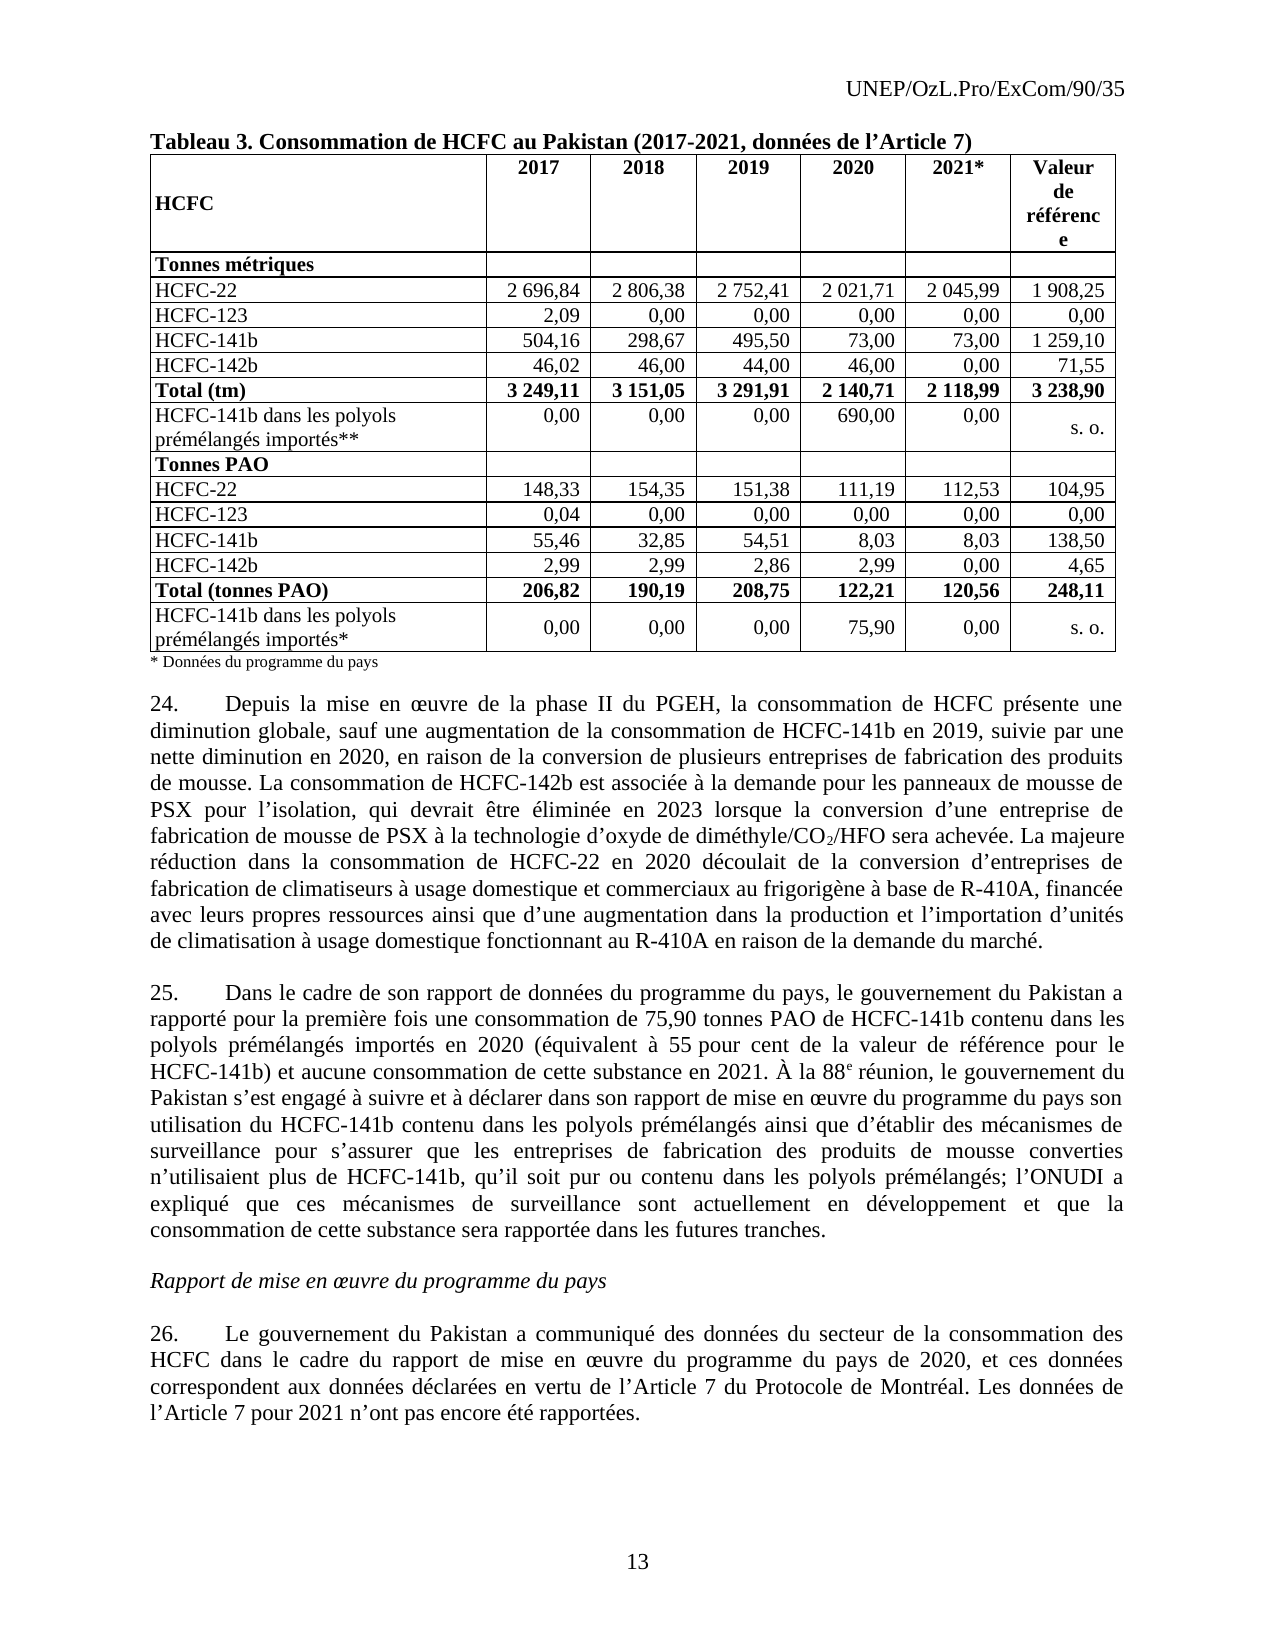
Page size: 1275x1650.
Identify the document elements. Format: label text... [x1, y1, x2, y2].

table_cell [1011, 452, 1115, 476]
table_cell 151,38 [697, 477, 800, 501]
table_cell [591, 452, 696, 476]
table_cell Total (tm) [151, 378, 486, 402]
table_cell 2 752,41 [697, 278, 800, 302]
table_cell 1 259,10 [1011, 328, 1115, 352]
table_cell [487, 253, 590, 276]
table_cell [1011, 253, 1115, 276]
table_cell 1 908,25 [1011, 278, 1115, 302]
table_cell [697, 253, 800, 276]
table_cell [591, 253, 696, 276]
table_cell 73,00 [801, 328, 905, 352]
table_cell 4,65 [1011, 553, 1115, 577]
table_cell 2,99 [487, 553, 590, 577]
table_cell 0,00 [801, 303, 905, 327]
text Rapport de mise en œuvre du programme du pays [150, 1267, 1125, 1294]
table_cell 44,00 [697, 353, 800, 377]
table_cell 3 291,91 [697, 378, 800, 402]
table_cell 495,50 [697, 328, 800, 352]
subtitle Dans le cadre de son rapport de données du programme du pays, le gouvernement du Pakistan a rapporté pour la première fois une consommation de 75,90 tonnes PAO de HCFC-141b contenu dans les polyols prémélangés importés en 2020 (équivalent à 55 pour cent de la valeur de référence pour le HCFC-141b) et aucune consommation de cette substance en 2021. À la 88e réunion, le gouvernement du Pakistan s’est engagé à suivre et à déclarer dans son rapport de mise en œuvre du programme du pays son utilisation du HCFC-141b contenu dans les polyols prémélangés ainsi que d’établir des mécanismes de surveillance pour s’assurer que les entreprises de fabrication des produits de mousse converties n’utilisaient plus de HCFC-141b, qu’il soit pur ou contenu dans les polyols prémélangés; l’ONUDI a expliqué que ces mécanismes de surveillance sont actuellement en développement et que la consommation de cette substance sera rapportée dans les futures tranches. [150, 979, 1125, 1242]
table_cell Total (tonnes PAO) [151, 578, 486, 602]
table_cell [801, 452, 905, 476]
table_cell s. o. [1011, 603, 1115, 651]
table_cell [801, 253, 905, 276]
table_cell 504,16 [487, 328, 590, 352]
table_cell 0,00 [697, 303, 800, 327]
table_cell 248,11 [1011, 578, 1115, 602]
table_cell 138,50 [1011, 528, 1115, 552]
table_cell 0,00 [906, 503, 1010, 526]
table_cell 2 118,99 [906, 378, 1010, 402]
table_header HCFC [151, 155, 486, 251]
table_cell 2 806,38 [591, 278, 696, 302]
table_cell HCFC-123 [151, 503, 486, 526]
table_cell 0,00 [697, 403, 800, 451]
table_cell 0,00 [697, 503, 800, 526]
table_cell HCFC-22 [151, 278, 486, 302]
table_header Valeur de référence [1011, 155, 1115, 251]
table_cell [906, 452, 1010, 476]
table_cell 3 249,11 [487, 378, 590, 402]
table_cell 0,00 [697, 603, 800, 651]
table_cell 120,56 [906, 578, 1010, 602]
table_cell 2 021,71 [801, 278, 905, 302]
table_cell 3 238,90 [1011, 378, 1115, 402]
table_cell 0,00 [906, 603, 1010, 651]
table_cell [487, 452, 590, 476]
table_header 2019 [697, 155, 800, 251]
table_cell 71,55 [1011, 353, 1115, 377]
table_cell 0,00 [906, 403, 1010, 451]
table_header 2017 [487, 155, 590, 251]
table_cell 0,00 [801, 503, 905, 526]
table_cell 2,99 [801, 553, 905, 577]
table_cell HCFC-141b [151, 328, 486, 352]
table_cell [906, 253, 1010, 276]
table_cell 154,35 [591, 477, 696, 501]
table_cell HCFC-141b dans les polyols prémélangés importés* [151, 603, 486, 651]
table_cell 2 696,84 [487, 278, 590, 302]
table_cell HCFC-141b [151, 528, 486, 552]
table_cell 208,75 [697, 578, 800, 602]
table_cell HCFC-123 [151, 303, 486, 327]
table_cell HCFC-22 [151, 477, 486, 501]
table_cell 122,21 [801, 578, 905, 602]
table_cell 2,09 [487, 303, 590, 327]
table_cell 206,82 [487, 578, 590, 602]
table_cell 148,33 [487, 477, 590, 501]
text * Données du programme du pays [150, 652, 1125, 671]
text Tableau 3. Consommation de HCFC au Pakistan (2017-2021, données de l’Article 7) [150, 128, 1125, 154]
table_cell [697, 452, 800, 476]
table_cell 32,85 [591, 528, 696, 552]
table_cell 0,00 [487, 603, 590, 651]
table_cell HCFC-142b [151, 353, 486, 377]
table_cell 0,00 [591, 603, 696, 651]
table_cell 0,00 [1011, 503, 1115, 526]
table_cell 0,00 [591, 303, 696, 327]
table_cell 2 045,99 [906, 278, 1010, 302]
table_cell 0,04 [487, 503, 590, 526]
table_cell 0,00 [591, 503, 696, 526]
table_cell 0,00 [591, 403, 696, 451]
table_cell 2,86 [697, 553, 800, 577]
table_cell HCFC-142b [151, 553, 486, 577]
table_cell 2,99 [591, 553, 696, 577]
table_cell 46,00 [591, 353, 696, 377]
table_cell 0,00 [906, 553, 1010, 577]
table_cell 55,46 [487, 528, 590, 552]
table_cell 3 151,05 [591, 378, 696, 402]
subtitle Depuis la mise en œuvre de la phase II du PGEH, la consommation de HCFC présente une diminution globale, sauf une augmentation de la consommation de HCFC-141b en 2019, suivie par une nette diminution en 2020, en raison de la conversion de plusieurs entreprises de fabrication des produits de mousse. La consommation de HCFC-142b est associée à la demande pour les panneaux de mousse de PSX pour l’isolation, qui devrait être éliminée en 2023 lorsque la conversion d’une entreprise de fabrication de mousse de PSX à la technologie d’oxyde de diméthyle/CO2/HFO sera achevée. La majeure réduction dans la consommation de HCFC-22 en 2020 découlait de la conversion d’entreprises de fabrication de climatiseurs à usage domestique et commerciaux au frigorigène à base de R-410A, financée avec leurs propres ressources ainsi que d’une augmentation dans la production et l’importation d’unités de climatisation à usage domestique fonctionnant au R-410A en raison de la demande du marché. [150, 690, 1125, 954]
table_cell Tonnes métriques [151, 253, 486, 276]
table_header 2020 [801, 155, 905, 251]
table_cell 73,00 [906, 328, 1010, 352]
table_cell 8,03 [801, 528, 905, 552]
table_cell 0,00 [906, 303, 1010, 327]
table_cell 690,00 [801, 403, 905, 451]
table_cell 112,53 [906, 477, 1010, 501]
table_cell 104,95 [1011, 477, 1115, 501]
list Le gouvernement du Pakistan a communiqué des données du secteur de la consommation des HCFC dans le cadre du rapport de mise en œuvre du programme du pays de 2020, et ces données correspondent aux données déclarées en vertu de l’Article 7 du Protocole de Montréal. Les données de l’Article 7 pour 2021 n’ont pas encore été rapportées. [150, 1320, 1125, 1426]
table_cell 0,00 [487, 403, 590, 451]
table_cell s. o. [1011, 403, 1115, 451]
table_cell 46,02 [487, 353, 590, 377]
table_header 2021* [906, 155, 1010, 251]
table_cell 0,00 [906, 353, 1010, 377]
table_cell 75,90 [801, 603, 905, 651]
table_cell 111,19 [801, 477, 905, 501]
table_cell 46,00 [801, 353, 905, 377]
table_cell 298,67 [591, 328, 696, 352]
table_cell 8,03 [906, 528, 1010, 552]
table_cell 0,00 [1011, 303, 1115, 327]
table_cell 2 140,71 [801, 378, 905, 402]
table_cell HCFC-141b dans les polyols prémélangés importés** [151, 403, 486, 451]
table_cell 190,19 [591, 578, 696, 602]
table_header 2018 [591, 155, 696, 251]
table_cell 54,51 [697, 528, 800, 552]
table_cell Tonnes PAO [151, 452, 486, 476]
